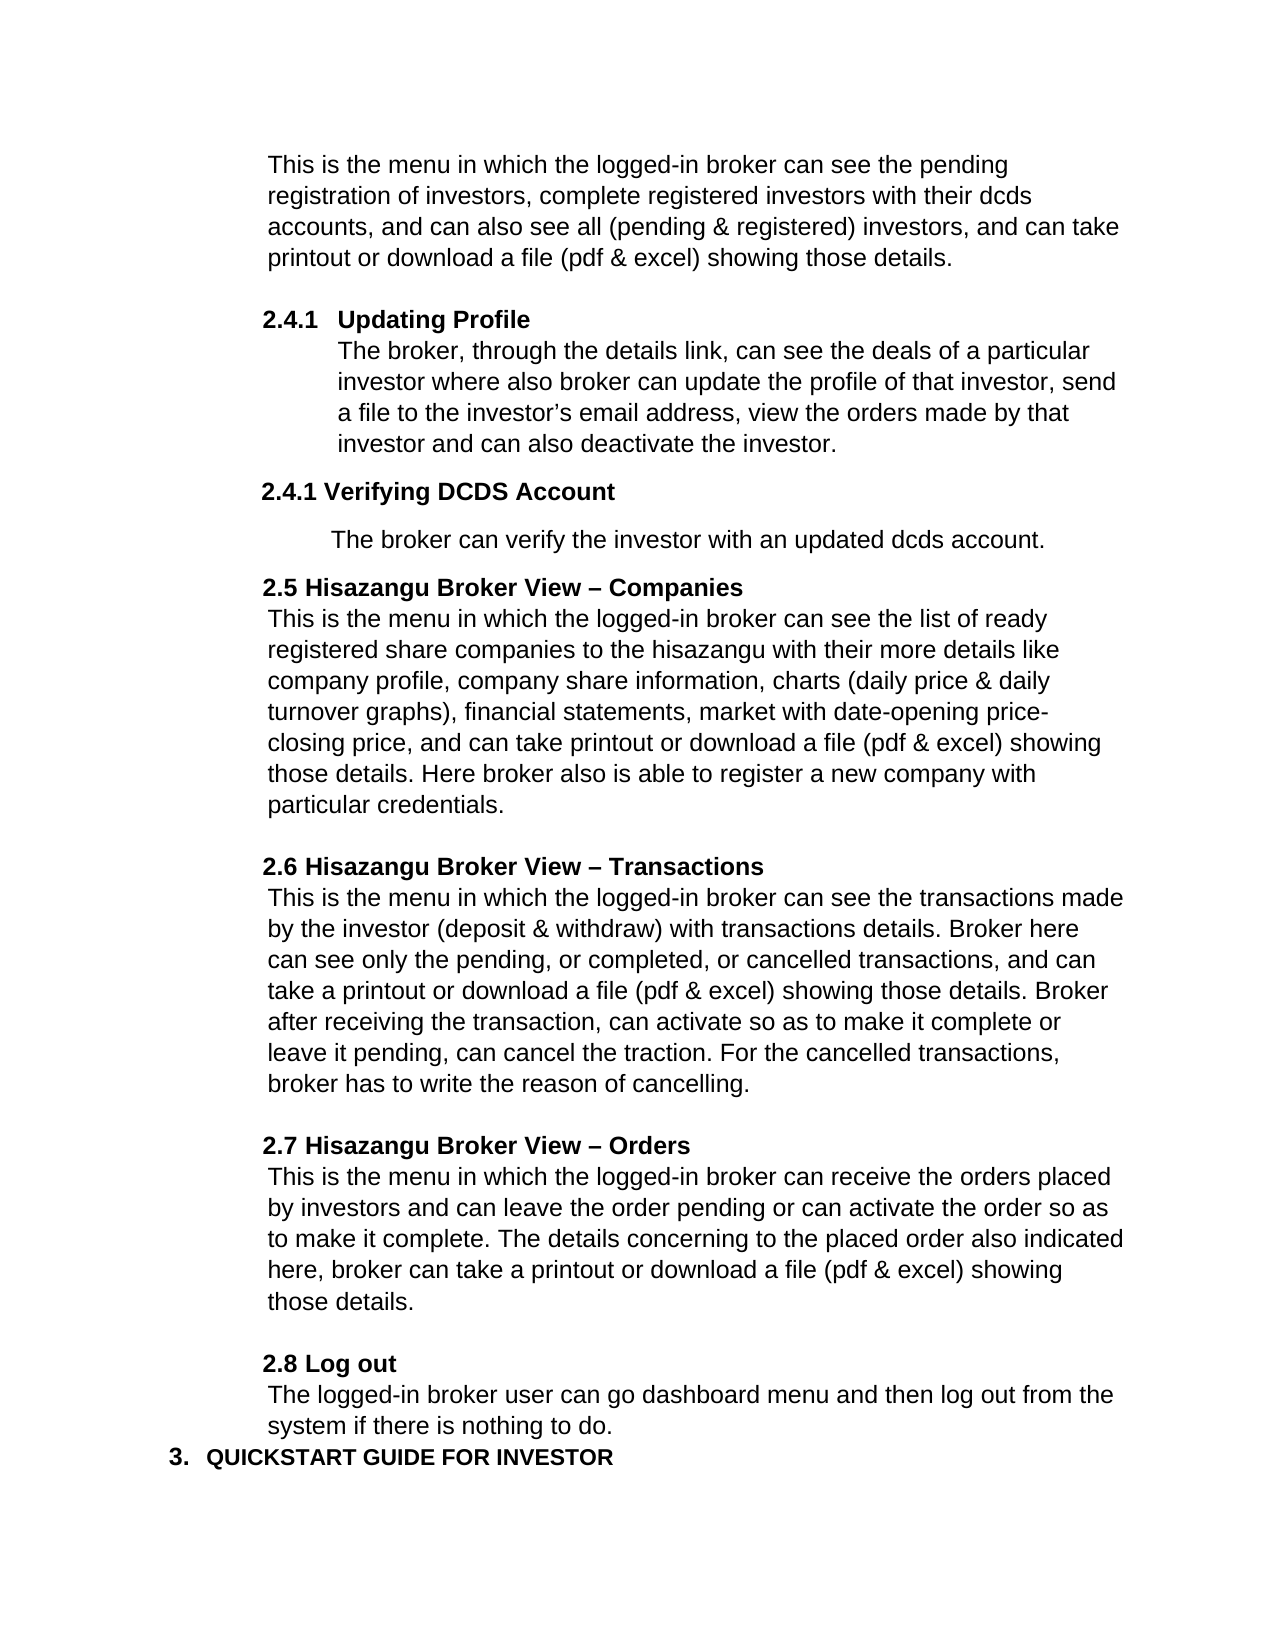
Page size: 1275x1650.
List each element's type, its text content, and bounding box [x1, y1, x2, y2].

text The broker can verify the investor with an updated dcds account. [150, 525, 1125, 553]
list QUICKSTART GUIDE FOR INVESTOR [169, 1442, 1125, 1470]
text 2.4.1 Verifying DCDS Account [150, 477, 1125, 506]
list This is the menu in which the logged-in broker can receive the orders placed by investors and can leave the order pending or can activate the order so as to make it complete. The details concerning to the placed order also indicated here, broker can take a printout or download a file (pdf & excel) showing those details. [267, 1162, 1125, 1315]
list Updating Profile [262, 305, 1125, 334]
list The broker, through the details link, can see the deals of a particular investor where also broker can update the profile of that investor, send a file to the investor’s email address, view the orders made by that investor and can also deactivate the investor. [337, 336, 1125, 458]
list This is the menu in which the logged-in broker can see the list of ready registered share companies to the hisazangu with their more details like company profile, company share information, charts (daily price & daily turnover graphs), financial statements, market with date-opening price-closing price, and can take printout or download a file (pdf & excel) showing those details. Here broker also is able to register a new company with particular credentials. [267, 603, 1125, 818]
list This is the menu in which the logged-in broker can see the pending registration of investors, complete registered investors with their dcds accounts, and can also see all (pending & registered) investors, and can take printout or download a file (pdf & excel) showing those details. [267, 150, 1125, 272]
list The logged-in broker user can go dashboard menu and then log out from the system if there is nothing to do. [267, 1379, 1125, 1439]
list Hisazangu Broker View – Orders [262, 1131, 1125, 1160]
list Hisazangu Broker View – Companies [262, 572, 1125, 601]
list Log out [262, 1348, 1125, 1377]
list Hisazangu Broker View – Transactions [262, 852, 1125, 881]
list This is the menu in which the logged-in broker can see the transactions made by the investor (deposit & withdraw) with transactions details. Broker here can see only the pending, or completed, or cancelled transactions, and can take a printout or download a file (pdf & excel) showing those details. Broker after receiving the transaction, can activate so as to make it complete or leave it pending, can cancel the traction. For the cancelled transactions, broker has to write the reason of cancelling. [267, 883, 1125, 1098]
